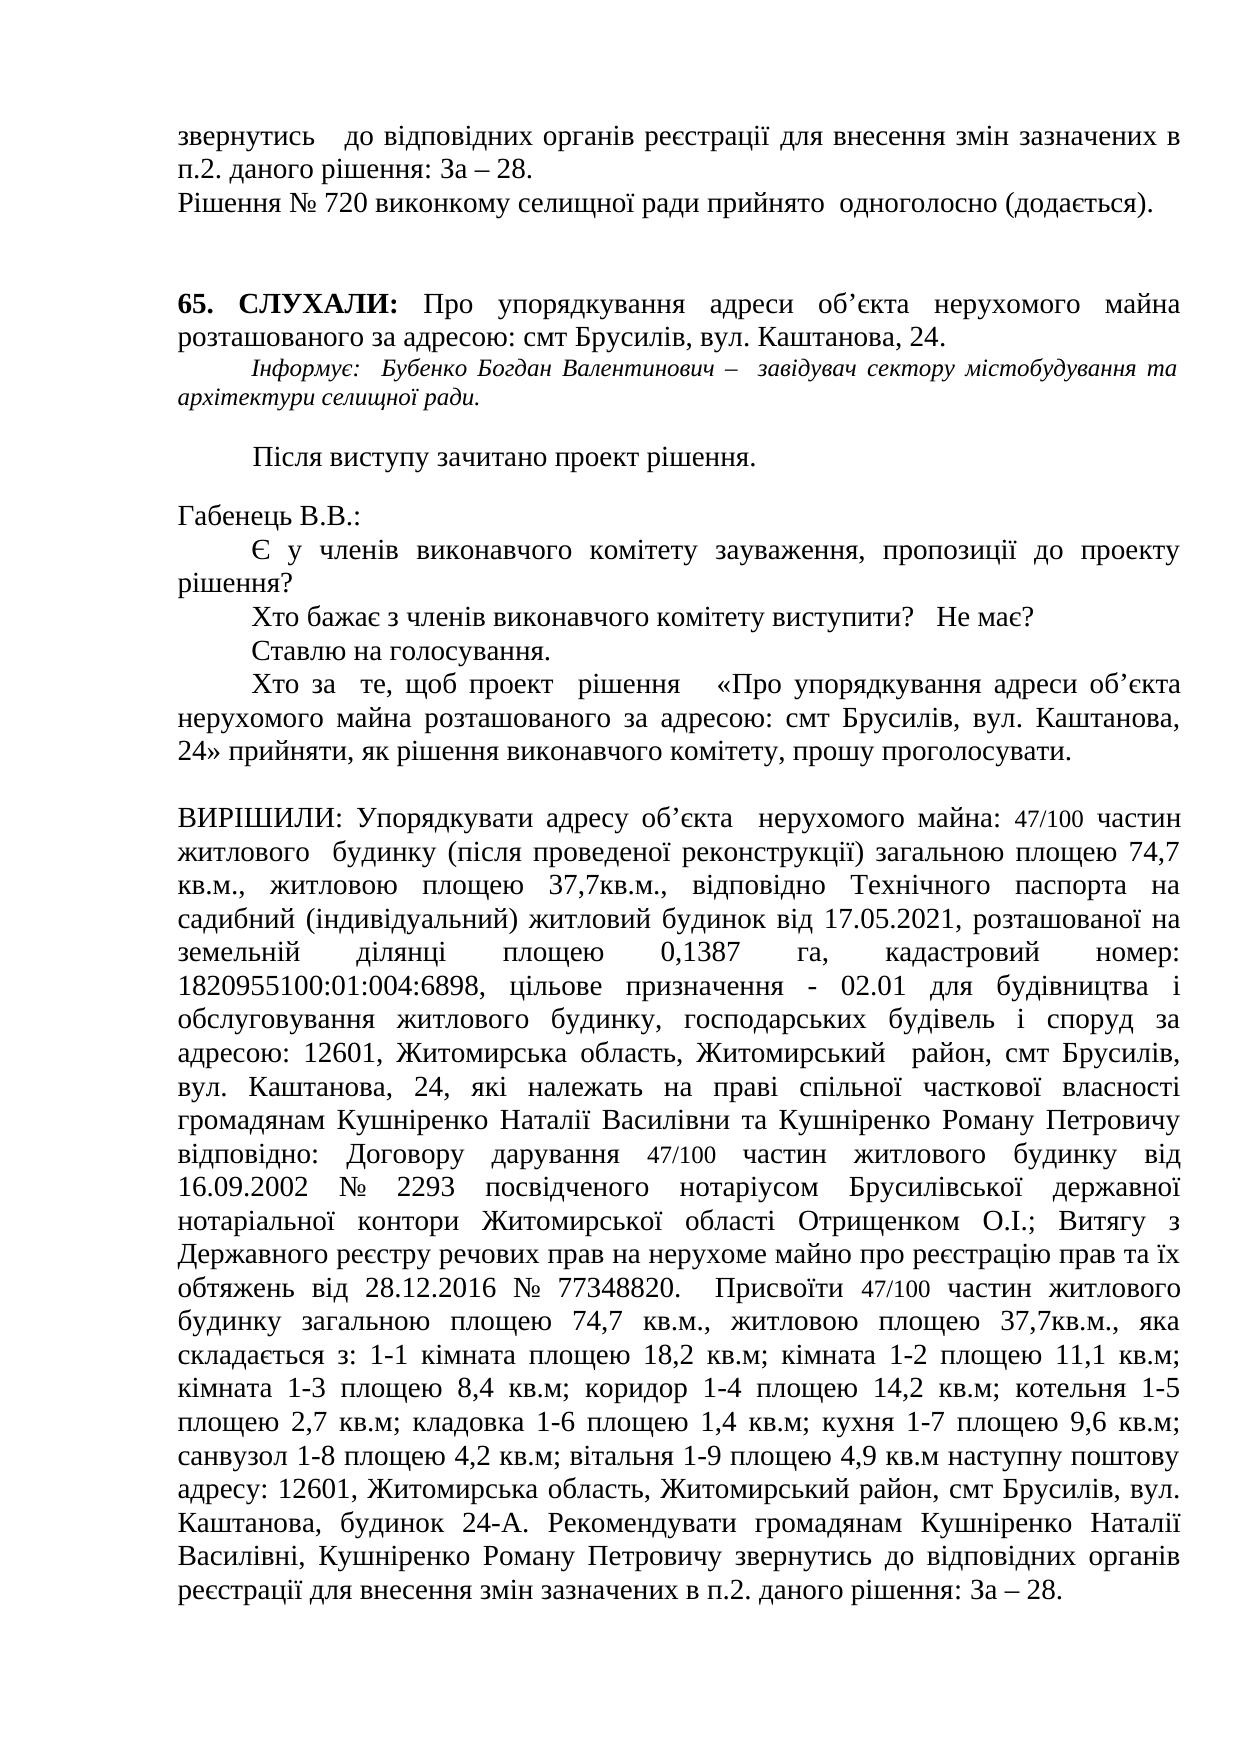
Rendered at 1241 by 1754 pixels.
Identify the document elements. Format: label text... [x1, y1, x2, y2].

text Рішення № 720 виконкому селищної ради прийнято одноголосно (додається). [177, 185, 1181, 219]
text ВИРІШИЛИ: Упорядкувати адресу об’єкта нерухомого майна: 47/100 частин житлового будинку (після проведеної реконструкції) загальною площею 74,7 кв.м., житловою площею 37,7кв.м., відповідно Технічного паспорта на садибний (індивідуальний) житловий будинок від 17.05.2021, розташованої на земельній ділянці площею 0,1387 га, кадастровий номер: 1820955100:01:004:6898, цільове призначення - 02.01 для будівництва і обслуговування житлового будинку, господарських будівель і споруд за адресою: 12601, Житомирська область, Житомирський район, смт Брусилів, вул. Каштанова, 24, які належать на праві спільної часткової власності громадянам Кушніренко Наталії Василівни та Кушніренко Роману Петровичу відповідно: Договору дарування 47/100 частин житлового будинку від 16.09.2002 № 2293 посвідченого нотаріусом Брусилівської державної нотаріальної контори Житомирської області Отрищенком О.І.; Витягу з Державного реєстру речових прав на нерухоме майно про реєстрацію прав та їх обтяжень від 28.12.2016 № 77348820. Присвоїти 47/100 частин житлового будинку загальною площею 74,7 кв.м., житловою площею 37,7кв.м., яка складається з: 1-1 кімната площею 18,2 кв.м; кімната 1-2 площею 11,1 кв.м; кімната 1-3 площею 8,4 кв.м; коридор 1-4 площею 14,2 кв.м; котельня 1-5 площею 2,7 кв.м; кладовка 1-6 площею 1,4 кв.м; кухня 1-7 площею 9,6 кв.м; санвузол 1-8 площею 4,2 кв.м; вітальня 1-9 площею 4,9 кв.м наступну поштову адресу: 12601, Житомирська область, Житомирський район, смт Брусилів, вул. Каштанова, будинок 24-А. Рекомендувати громадянам Кушніренко Наталії Василівні, Кушніренко Роману Петровичу звернутись до відповідних органів реєстрації для внесення змін зазначених в п.2. даного рішення: За – 28. [177, 800, 1181, 1605]
text Інформує: Бубенко Богдан Валентинович – завідувач сектору містобудування та архітектури селищної ради. [177, 353, 1181, 410]
list Після виступу зачитано проект рішення. [252, 439, 1181, 473]
text 65. СЛУХАЛИ: Про упорядкування адреси об’єкта нерухомого майна розташованого за адресою: смт Брусилів, вул. Каштанова, 24. [177, 286, 1181, 353]
text Хто бажає з членів виконавчого комітету виступити? Не має? [177, 599, 1181, 633]
text Хто за те, щоб проект рішення «Про упорядкування адреси об’єкта нерухомого майна розташованого за адресою: смт Брусилів, вул. Каштанова, 24» прийняти, як рішення виконавчого комітету, прошу проголосувати. [177, 666, 1181, 767]
text Є у членів виконавчого комітету зауваження, пропозиції до проекту рішення? [177, 532, 1181, 599]
text Ставлю на голосування. [177, 633, 1181, 666]
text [177, 118, 1181, 185]
text Габенець В.В.: [177, 498, 1181, 532]
